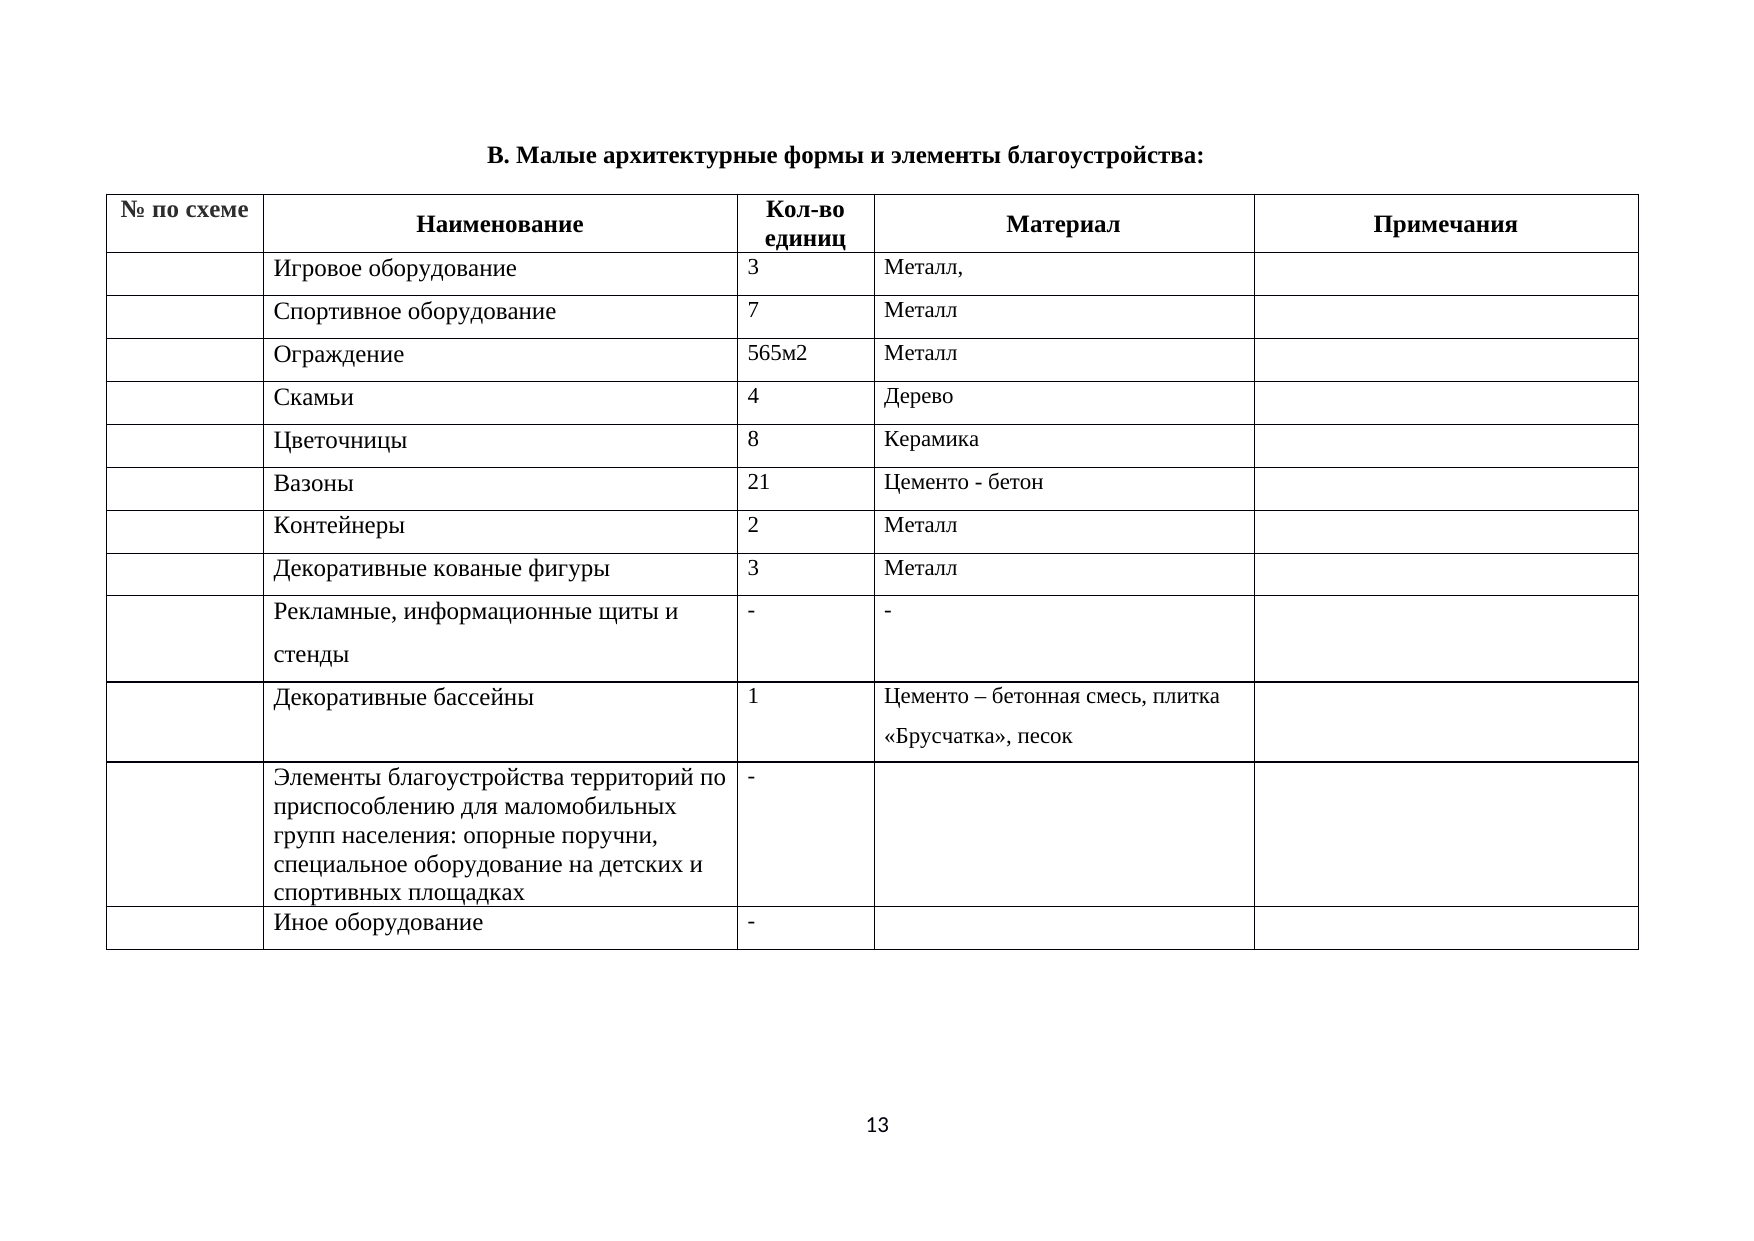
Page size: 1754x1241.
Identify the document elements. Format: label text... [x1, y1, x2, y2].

table_header № по схеме [107, 195, 263, 252]
table_cell [107, 511, 263, 552]
table_cell [107, 468, 263, 509]
table_cell Декоративные кованые фигуры [264, 554, 737, 595]
table_cell 4 [738, 382, 874, 424]
table_cell [1255, 296, 1638, 338]
table_cell [1255, 511, 1638, 552]
table_cell 3 [738, 554, 874, 595]
table_header Кол-во единиц [738, 195, 874, 252]
table_cell Ограждение [264, 339, 737, 381]
table_cell 21 [738, 468, 874, 509]
table_cell Цветочницы [264, 425, 737, 467]
table_cell Металл [875, 554, 1254, 595]
table_cell [107, 425, 263, 467]
table_cell [1255, 596, 1638, 681]
table_cell Дерево [875, 382, 1254, 424]
table_cell [107, 253, 263, 295]
table_cell [1255, 425, 1638, 467]
table_header Наименование [264, 195, 737, 252]
table_cell Металл [875, 511, 1254, 552]
table_cell Элементы благоустройства территорий по приспособлению для маломобильных групп населения: опорные поручни, специальное оборудование на детских и спортивных площадках [264, 763, 737, 906]
text В. Малые архитектурные формы и элементы благоустройства: [118, 140, 1636, 168]
table_cell Металл [875, 296, 1254, 338]
table_cell [107, 554, 263, 595]
table_cell [107, 296, 263, 338]
table_cell [1255, 683, 1638, 761]
table_cell - [875, 596, 1254, 681]
table_cell Рекламные, информационные щиты и стенды [264, 596, 737, 681]
table_cell 7 [738, 296, 874, 338]
table_cell Металл, [875, 253, 1254, 295]
table_cell [107, 763, 263, 906]
table_cell [1255, 554, 1638, 595]
table_cell Иное оборудование [264, 907, 737, 949]
table_cell 1 [738, 683, 874, 761]
table_cell [107, 339, 263, 381]
table_cell Металл [875, 339, 1254, 381]
table_cell Керамика [875, 425, 1254, 467]
table_cell Цементо - бетон [875, 468, 1254, 509]
table_cell [107, 683, 263, 761]
table_cell 3 [738, 253, 874, 295]
table_cell [875, 907, 1254, 949]
table_cell [1255, 468, 1638, 509]
table_cell [1255, 907, 1638, 949]
table_cell Декоративные бассейны [264, 683, 737, 761]
table_cell Вазоны [264, 468, 737, 509]
table_cell Скамьи [264, 382, 737, 424]
table_cell Цементо – бетонная смесь, плитка «Брусчатка», песок [875, 683, 1254, 761]
table_cell 8 [738, 425, 874, 467]
table_cell [1255, 382, 1638, 424]
table_cell 2 [738, 511, 874, 552]
table_header Примечания [1255, 195, 1638, 252]
table_cell [1255, 339, 1638, 381]
table_cell - [738, 763, 874, 906]
table_cell [1255, 763, 1638, 906]
table_cell - [738, 907, 874, 949]
table_cell [1255, 253, 1638, 295]
table_cell [107, 596, 263, 681]
table_cell 565м2 [738, 339, 874, 381]
table_cell Контейнеры [264, 511, 737, 552]
table_header Материал [875, 195, 1254, 252]
table_cell [107, 907, 263, 949]
table_cell [107, 382, 263, 424]
table_cell Игровое оборудование [264, 253, 737, 295]
table_cell Спортивное оборудование [264, 296, 737, 338]
table_cell - [738, 596, 874, 681]
table_cell [875, 763, 1254, 906]
